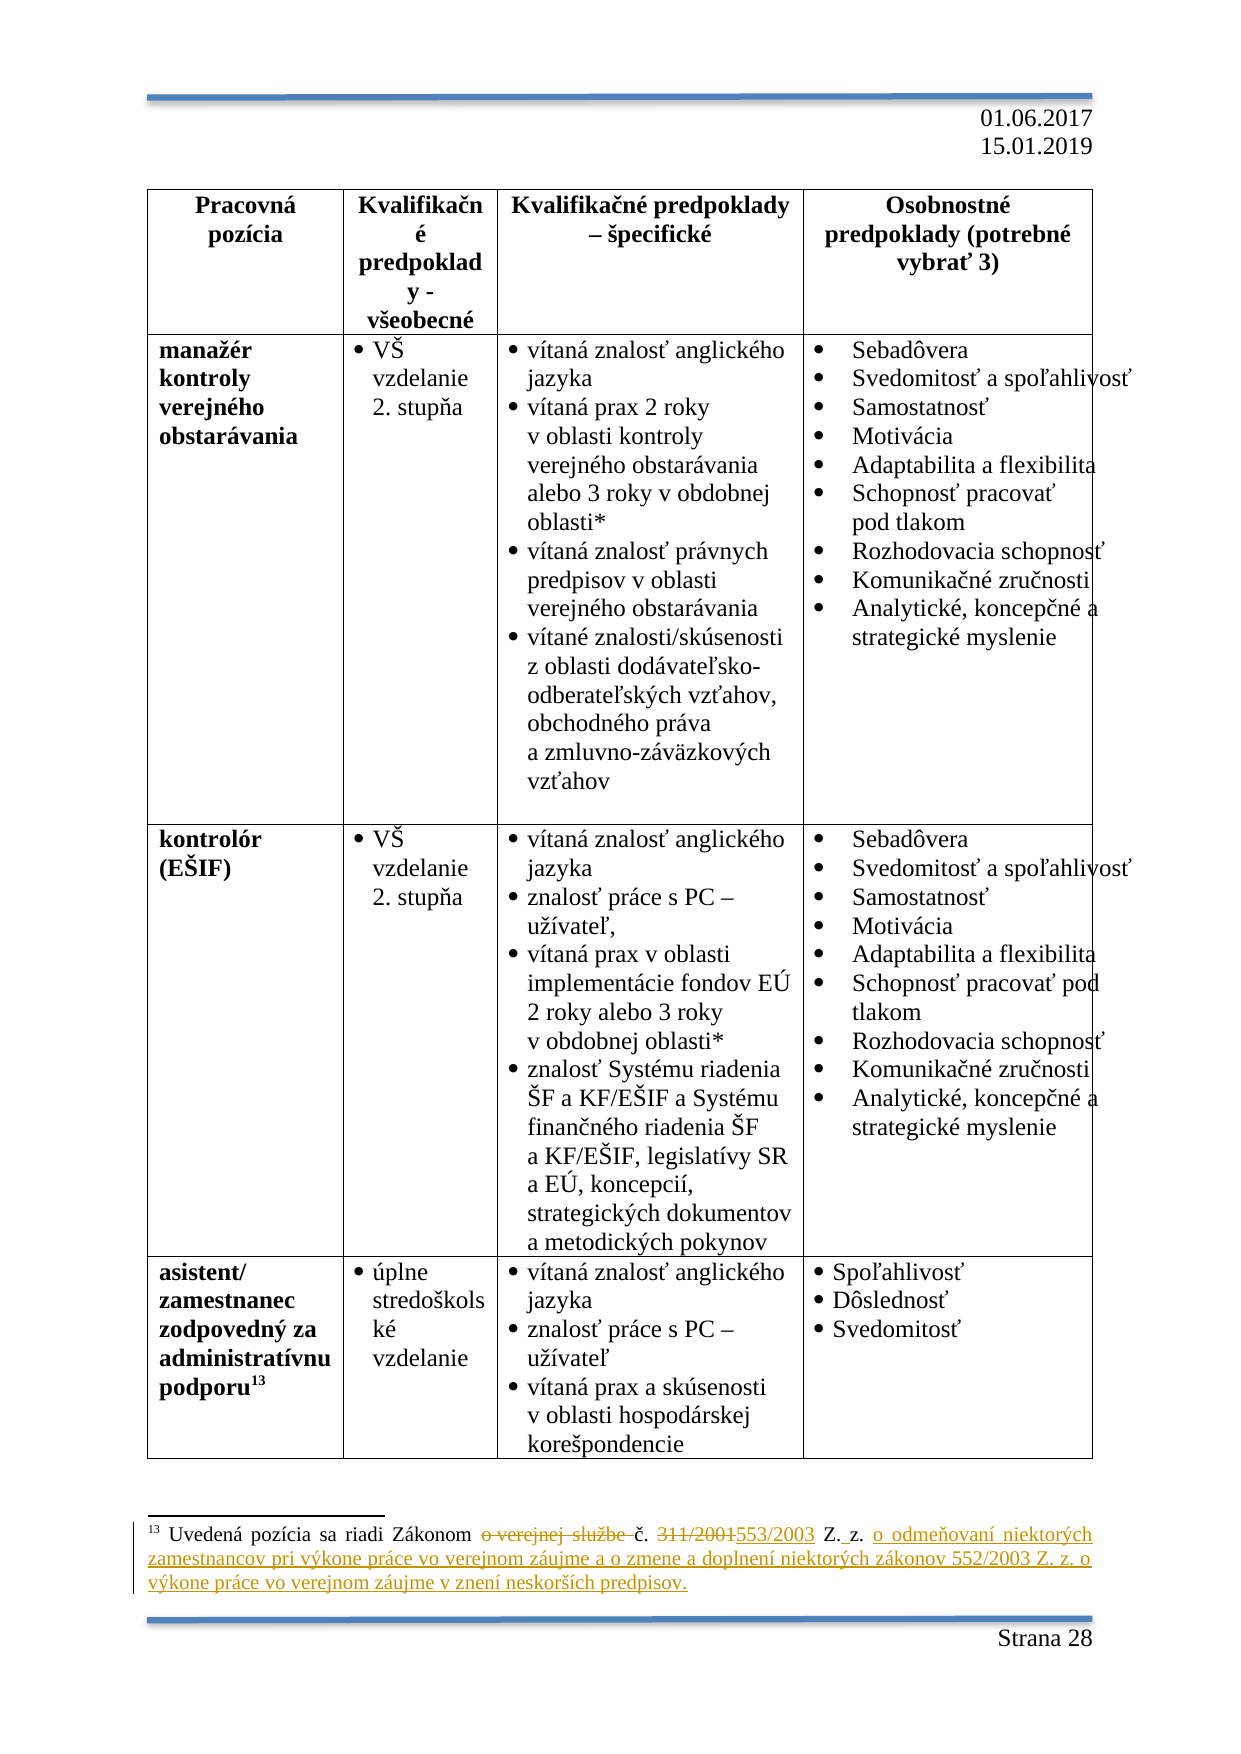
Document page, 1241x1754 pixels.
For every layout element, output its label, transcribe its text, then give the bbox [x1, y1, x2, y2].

table_cell kontrolór (EŠIF) [148, 825, 343, 1256]
table_cell manažér kontroly verejného obstarávania [148, 335, 343, 823]
table_header Kvalifikačné predpoklady – špecifické [498, 190, 803, 334]
table_cell úplne stredoškolské vzdelanie [344, 1257, 497, 1458]
table_cell asistent/ zamestnanec zodpovedný za administratívnu podporu [148, 1257, 343, 1458]
table_cell Spoľahlivosť Dôslednosť Svedomitosť [804, 1257, 1092, 1458]
table_header Pracovná pozícia [148, 190, 343, 334]
table_cell vítaná znalosť anglického jazyka znalosť práce s PC – užívateľ, vítaná prax v oblasti implementácie fondov EÚ 2 roky alebo 3 roky v obdobnej oblasti* znalosť Systému riadenia ŠF a KF/EŠIF a Systému finančného riadenia ŠF a KF/EŠIF, legislatívy SR a EÚ, koncepcií, strategických dokumentov a metodických pokynov [498, 825, 803, 1256]
table_cell vítaná znalosť anglického jazyka znalosť práce s PC – užívateľ vítaná prax a skúsenosti v oblasti hospodárskej korešpondencie [498, 1257, 803, 1458]
table_header Kvalifikačné predpoklady - všeobecné [344, 190, 497, 334]
table_cell VŠ vzdelanie 2. stupňa [344, 825, 497, 1256]
table_cell vítaná znalosť anglického jazyka vítaná prax 2 roky v oblasti kontroly verejného obstarávania alebo 3 roky v obdobnej oblasti* vítaná znalosť právnych predpisov v oblasti verejného obstarávania vítané znalosti/skúsenosti z oblasti dodávateľsko-odberateľských vzťahov, obchodného práva a zmluvno-záväzkových vzťahov [498, 335, 803, 823]
table_header Osobnostné predpoklady (potrebné vybrať 3) [804, 190, 1092, 334]
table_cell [804, 335, 1092, 823]
table_cell VŠ vzdelanie 2. stupňa [344, 335, 497, 823]
